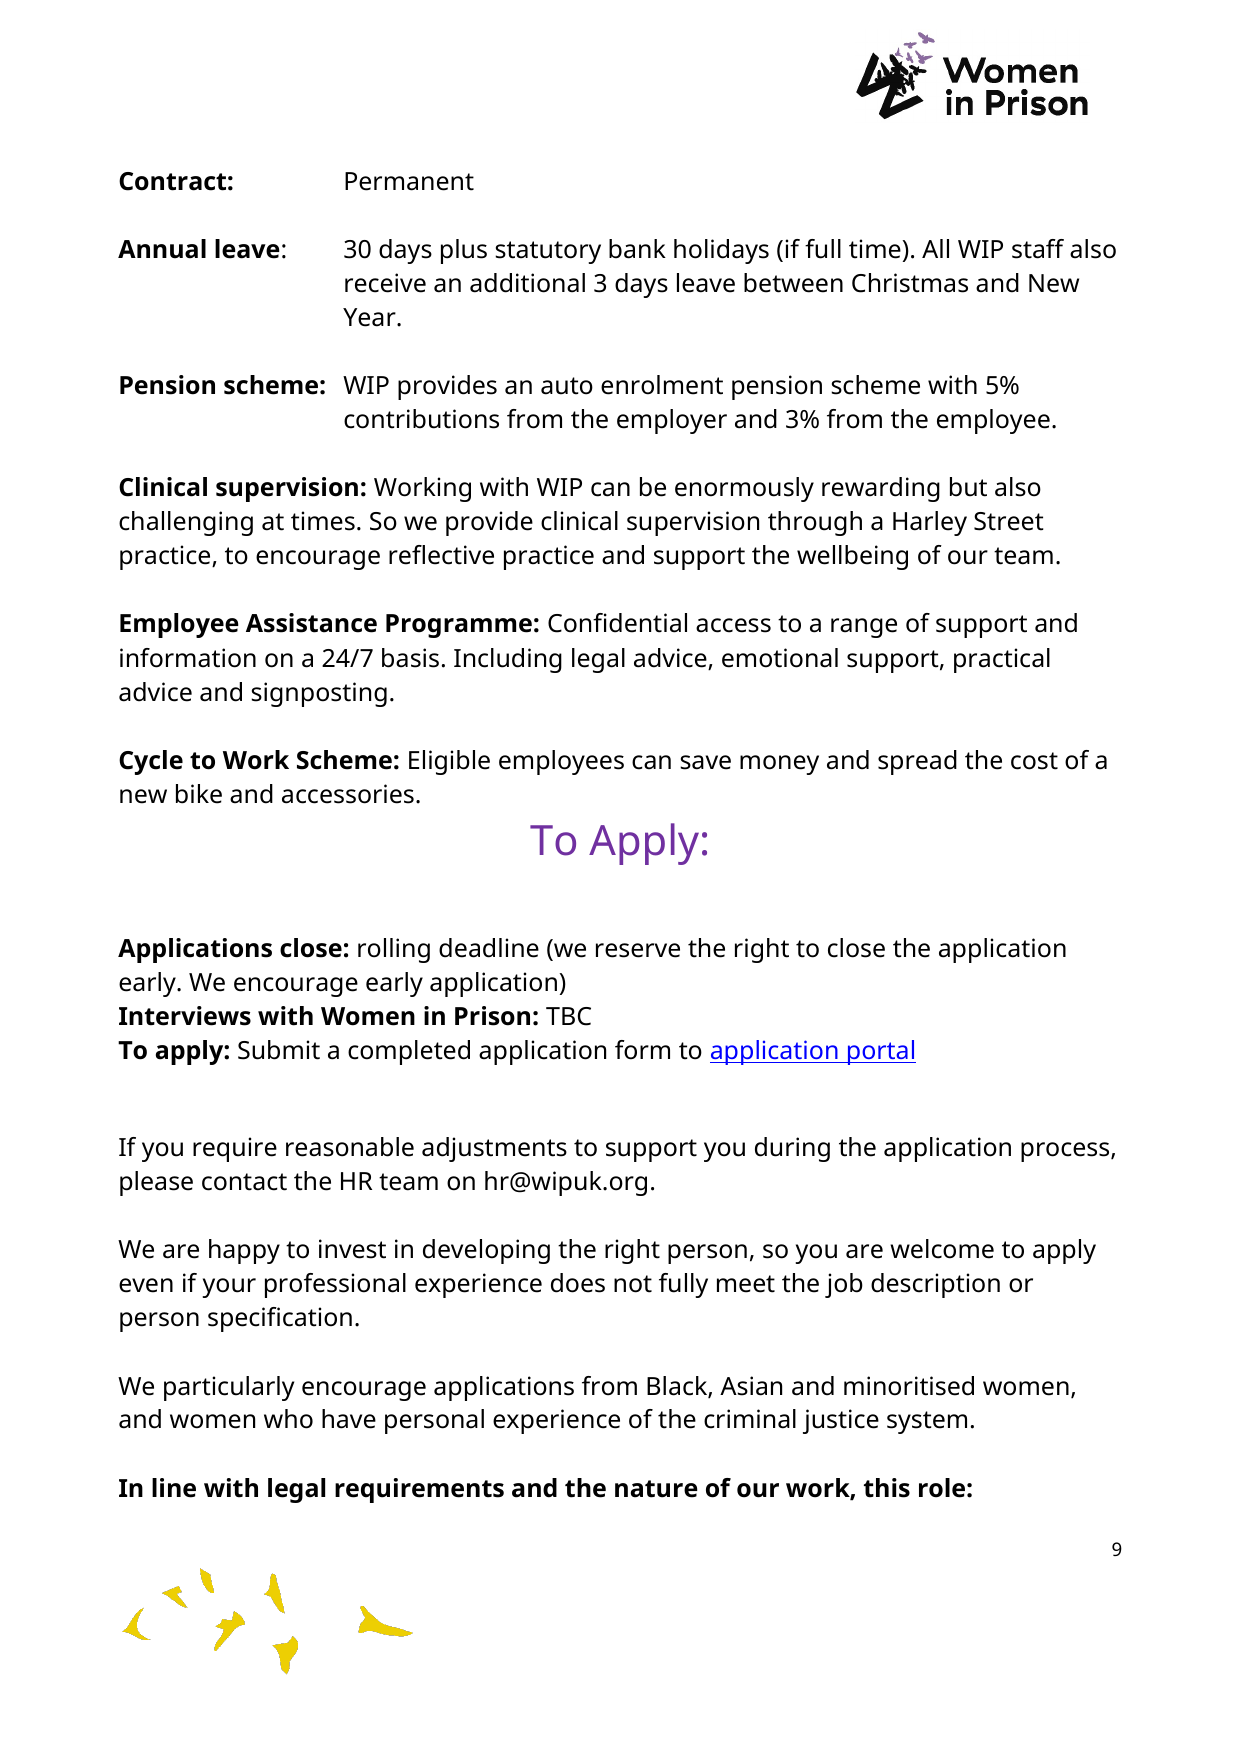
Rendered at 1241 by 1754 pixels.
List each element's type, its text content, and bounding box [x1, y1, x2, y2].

picture [118, 1561, 415, 1681]
text We particularly encourage applications from Black, Asian and minoritised women, and women who have personal experience of the criminal justice system. [118, 1368, 1122, 1436]
text Applications close: rolling deadline (we reserve the right to close the application early. We encourage early application) [118, 931, 1122, 999]
text Employee Assistance Programme: Confidential access to a range of support and information on a 24/7 basis. Including legal advice, emotional support, practical advice and signposting. [118, 606, 1122, 708]
text Annual leave: 30 days plus statutory bank holidays (if full time). All WIP staff also receive an additional 3 days leave between Christmas and New Year. [118, 231, 1122, 334]
text Pension scheme: WIP provides an auto enrolment pension scheme with 5% contributions from the employer and 3% from the employee. [118, 368, 1122, 436]
text Cycle to Work Scheme: Eligible employees can save money and spread the cost of a new bike and accessories. [118, 742, 1122, 811]
text To Apply: [118, 811, 1122, 867]
text We are happy to invest in developing the right person, so you are welcome to apply even if your professional experience does not fully meet the job description or person specification. [118, 1198, 1122, 1334]
text Contract: Permanent [118, 163, 1122, 197]
text Clinical supervision: Working with WIP can be enormously rewarding but also challenging at times. So we provide clinical supervision through a Harley Street practice, to encourage reflective practice and support the wellbeing of our team. [118, 470, 1122, 572]
text To apply: Submit a completed application form to application portal [118, 1033, 1122, 1067]
picture [854, 29, 1091, 123]
text If you require reasonable adjustments to support you during the application process, please contact the HR team on hr@wipuk.org. [118, 1130, 1122, 1198]
text In line with legal requirements and the nature of our work, this role: [118, 1470, 1122, 1504]
text Interviews with Women in Prison: TBC [118, 999, 1122, 1033]
